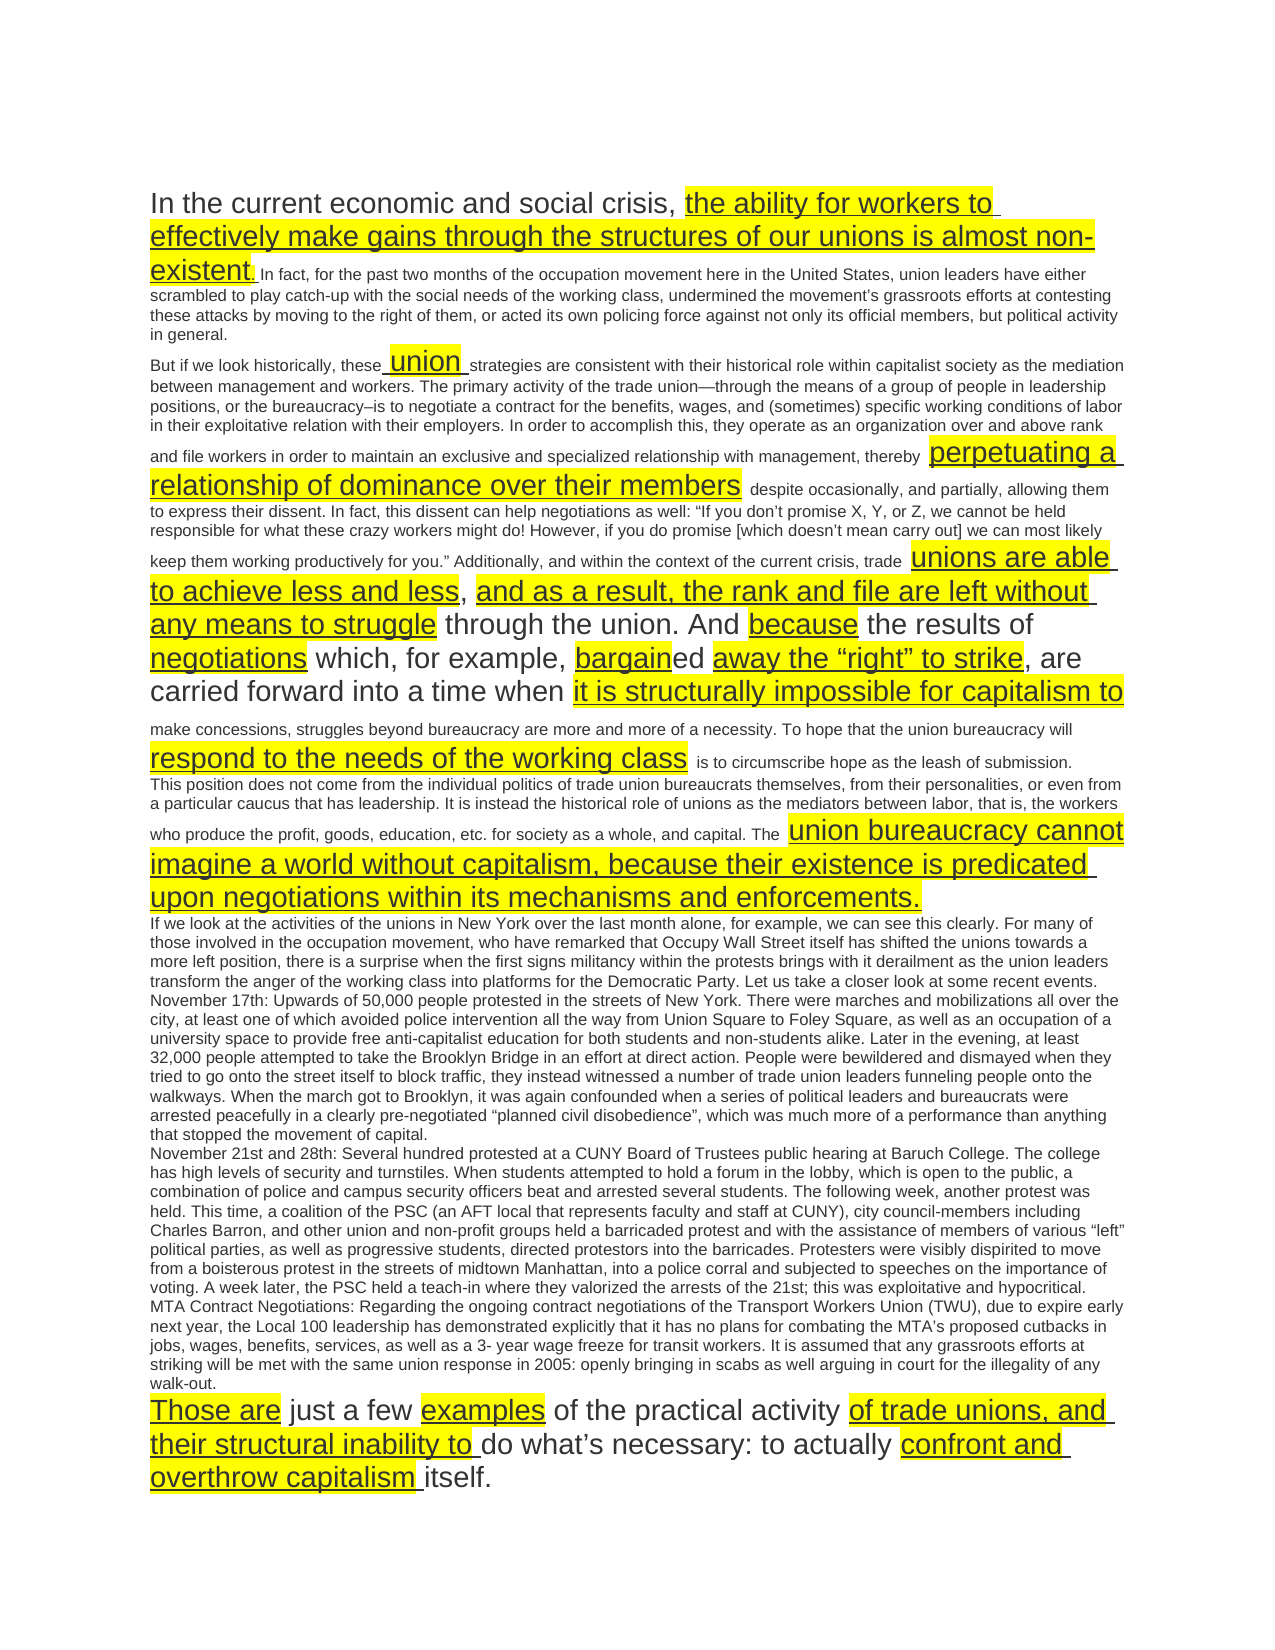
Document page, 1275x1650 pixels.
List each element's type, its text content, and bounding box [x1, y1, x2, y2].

text This position does not come from the individual politics of trade union bureaucrats themselves, from their personalities, or even from a particular caucus that has leadership. It is instead the historical role of unions as the mediators between labor, that is, the workers who produce the profit, goods, education, etc. for society as a whole, and capital. The union bureaucracy cannot imagine a world without capitalism, because their existence is predicated upon negotiations within its mechanisms and enforcements. [150, 775, 1125, 914]
text Those are just a few examples of the practical activity of trade unions, and their structural inability to do what’s necessary: to actually confront and overthrow capitalism itself. [416, 1393, 1125, 1494]
text MTA Contract Negotiations: Regarding the ongoing contract negotiations of the Transport Workers Union (TWU), due to expire early next year, the Local 100 leadership has demonstrated explicitly that it has no plans for combating the MTA’s proposed cutbacks in jobs, wages, benefits, services, as well as a 3- year wage freeze for transit workers. It is assumed that any grassroots efforts at striking will be met with the same union response in 2005: openly bringing in scabs as well arguing in court for the illegality of any walk-out. [150, 1297, 1125, 1393]
text In the current economic and social crisis, the ability for workers to effectively make gains through the structures of our unions is almost non-existent. In fact, for the past two months of the occupation movement here in the United States, union leaders have either scrambled to play catch-up with the social needs of the working class, undermined the movement’s grassroots efforts at contesting these attacks by moving to the right of them, or acted its own policing force against not only its official members, but political activity in general. [150, 186, 1125, 344]
text November 17th: Upwards of 50,000 people protested in the streets of New York. There were marches and mobilizations all over the city, at least one of which avoided police intervention all the way from Union Square to Foley Square, as well as an occupation of a university space to provide free anti-capitalist education for both students and non-students alike. Later in the evening, at least 32,000 people attempted to take the Brooklyn Bridge in an effort at direct action. People were bewildered and dismayed when they tried to go onto the street itself to block traffic, they instead witnessed a number of trade union leaders funneling people onto the walkways. When the march got to Brooklyn, it was again confounded when a series of political leaders and bureaucrats were arrested peacefully in a clearly pre-negotiated “planned civil disobedience”, which was much more of a performance than anything that stopped the movement of capital. [150, 991, 1125, 1144]
text November 21st and 28th: Several hundred protested at a CUNY Board of Trustees public hearing at Baruch College. The college has high levels of security and turnstiles. When students attempted to hold a forum in the lobby, which is open to the public, a combination of police and campus security officers beat and arrested several students. The following week, another protest was held. This time, a coalition of the PSC (an AFT local that represents faculty and staff at CUNY), city council-members including Charles Barron, and other union and non-profit groups held a barricaded protest and with the assistance of members of various “left” political parties, as well as progressive students, directed protestors into the barricades. Protesters were visibly dispirited to move from a boisterous protest in the streets of midtown Manhattan, into a police corral and subjected to speeches on the importance of voting. A week later, the PSC held a teach-in where they valorized the arrests of the 21st; this was exploitative and hypocritical. [150, 1144, 1125, 1297]
text If we look at the activities of the unions in New York over the last month alone, for example, we can see this clearly. For many of those involved in the occupation movement, who have remarked that Occupy Wall Street itself has shifted the unions towards a more left position, there is a surprise when the first signs militancy within the protests brings with it derailment as the union leaders transform the anger of the working class into platforms for the Democratic Party. Let us take a closer look at some recent events. [150, 914, 1125, 991]
text But if we look historically, these union strategies are consistent with their historical role within capitalist society as the mediation between management and workers. The primary activity of the trade union—through the means of a group of people in leadership positions, or the bureaucracy–is to negotiate a contract for the benefits, wages, and (sometimes) specific working conditions of labor in their exploitative relation with their employers. In order to accomplish this, they operate as an organization over and above rank and file workers in order to maintain an exclusive and specialized relationship with management, thereby perpetuating a relationship of dominance over their members despite occasionally, and partially, allowing them to express their dissent. In fact, this dissent can help negotiations as well: “If you don’t promise X, Y, or Z, we cannot be held responsible for what these crazy workers might do! However, if you do promise [which doesn’t mean carry out] we can most likely keep them working productively for you.” Additionally, and within the context of the current crisis, trade unions are able to achieve less and less, and as a result, the rank and file are left without any means to struggle through the union. And because the results of negotiations which, for example, bargained away the “right” to strike, are carried forward into a time when it is structurally impossible for capitalism to make concessions, struggles beyond bureaucracy are more and more of a necessity. To hope that the union bureaucracy will respond to the needs of the working class is to circumscribe hope as the leash of submission. [150, 344, 1125, 775]
